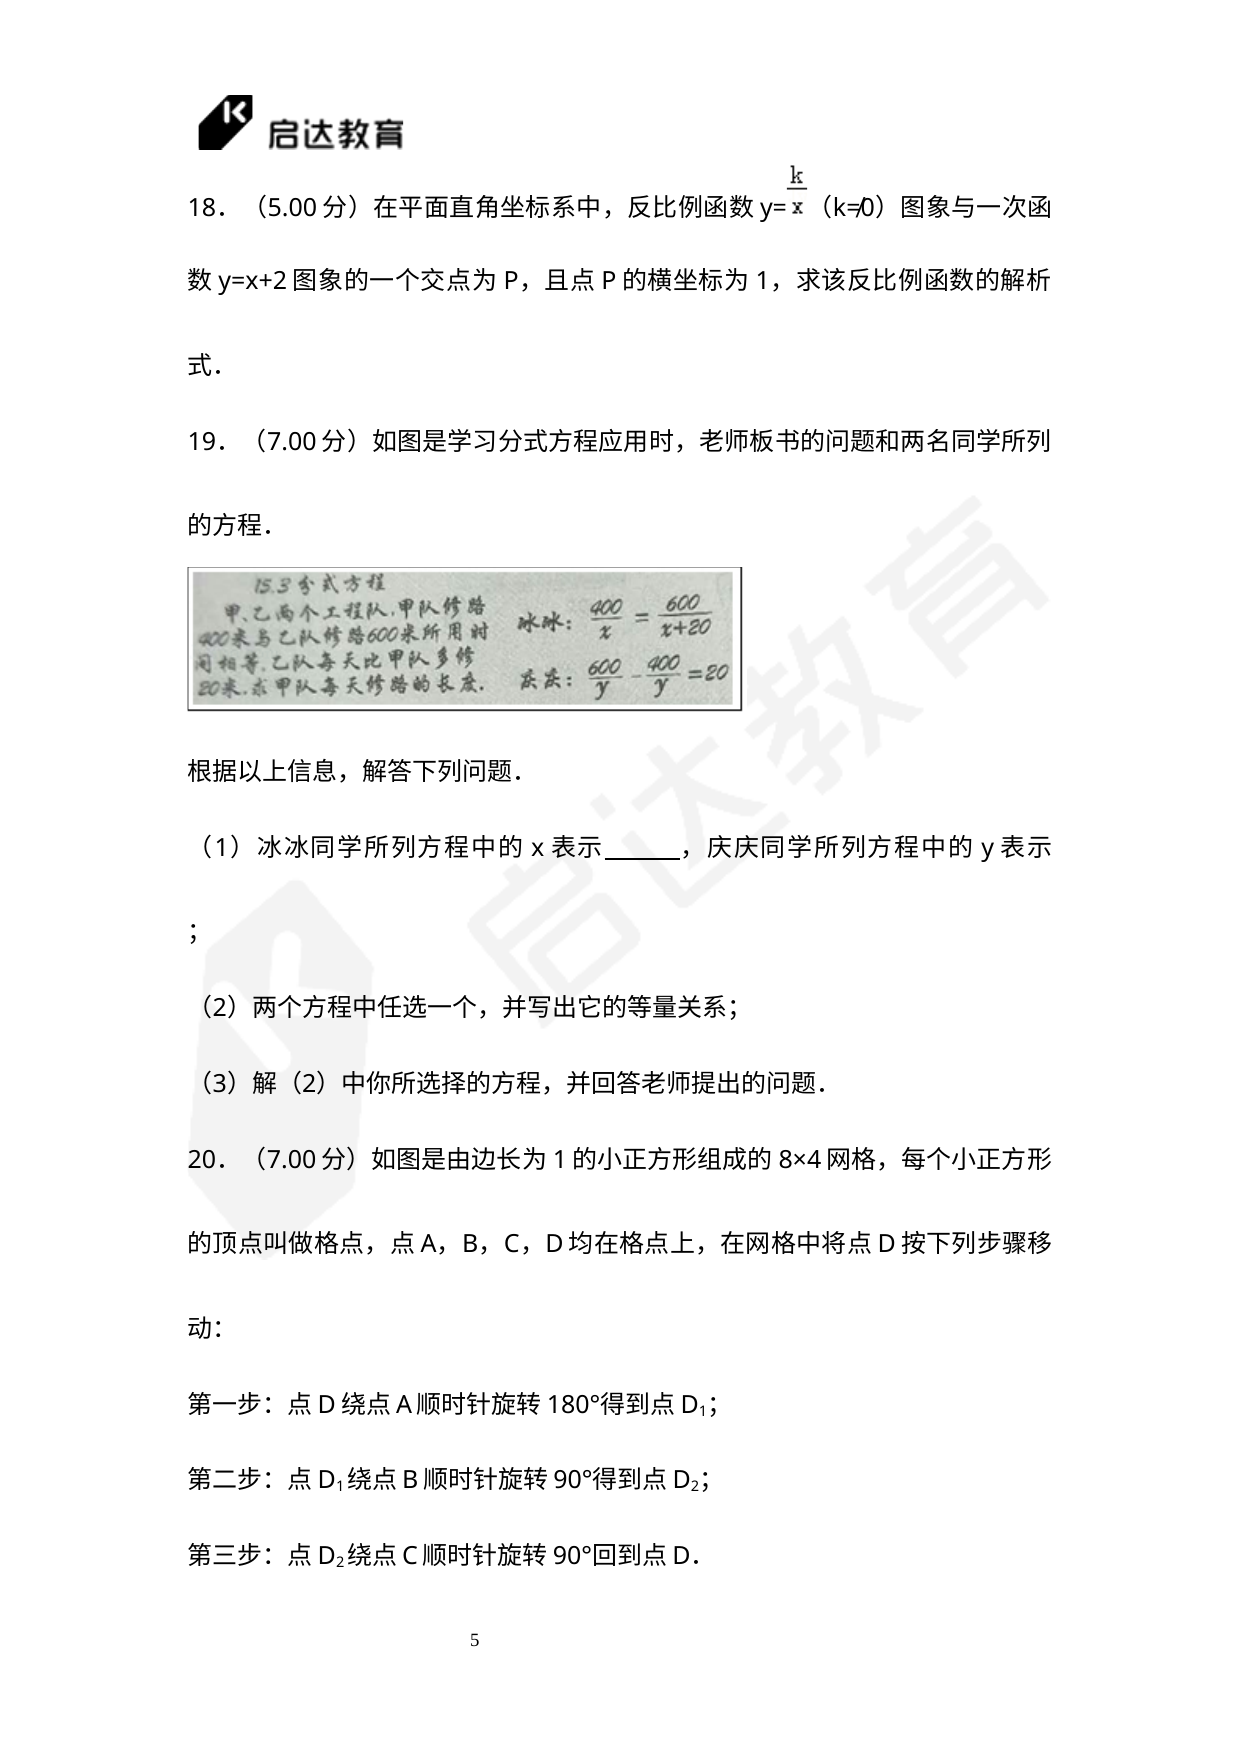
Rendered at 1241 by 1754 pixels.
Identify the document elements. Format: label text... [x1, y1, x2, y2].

text 18．（5.00分）在平面直角坐标系中，反比例函数y=（k≠0）图象与一次函数y=x+2图象的一个交点为P，且点P的横坐标为1，求该反比例函数的解析式． [187, 162, 1053, 396]
text 第二步：点D1绕点B顺时针旋转90°得到点D2； [187, 1446, 1053, 1511]
text （1）冰冰同学所列方程中的x表示 ，庆庆同学所列方程中的y表示 ； [187, 813, 1053, 962]
text 第三步：点D2绕点C顺时针旋转90°回到点D． [187, 1521, 1053, 1586]
text 根据以上信息，解答下列问题． [187, 737, 1053, 802]
picture [198, 95, 404, 150]
picture [187, 567, 747, 716]
text （3）解（2）中你所选择的方程，并回答老师提出的问题． [187, 1049, 1053, 1114]
text 20．（7.00分）如图是由边长为1的小正方形组成的8×4网格，每个小正方形的顶点叫做格点，点A，B，C，D均在格点上，在网格中将点D按下列步骤移动： [187, 1125, 1053, 1359]
picture [786, 162, 808, 217]
text 19．（7.00分）如图是学习分式方程应用时，老师板书的问题和两名同学所列的方程． [187, 407, 1053, 556]
text （2）两个方程中任选一个，并写出它的等量关系； [187, 973, 1053, 1038]
text 第一步：点D绕点A顺时针旋转180°得到点D1； [187, 1370, 1053, 1435]
